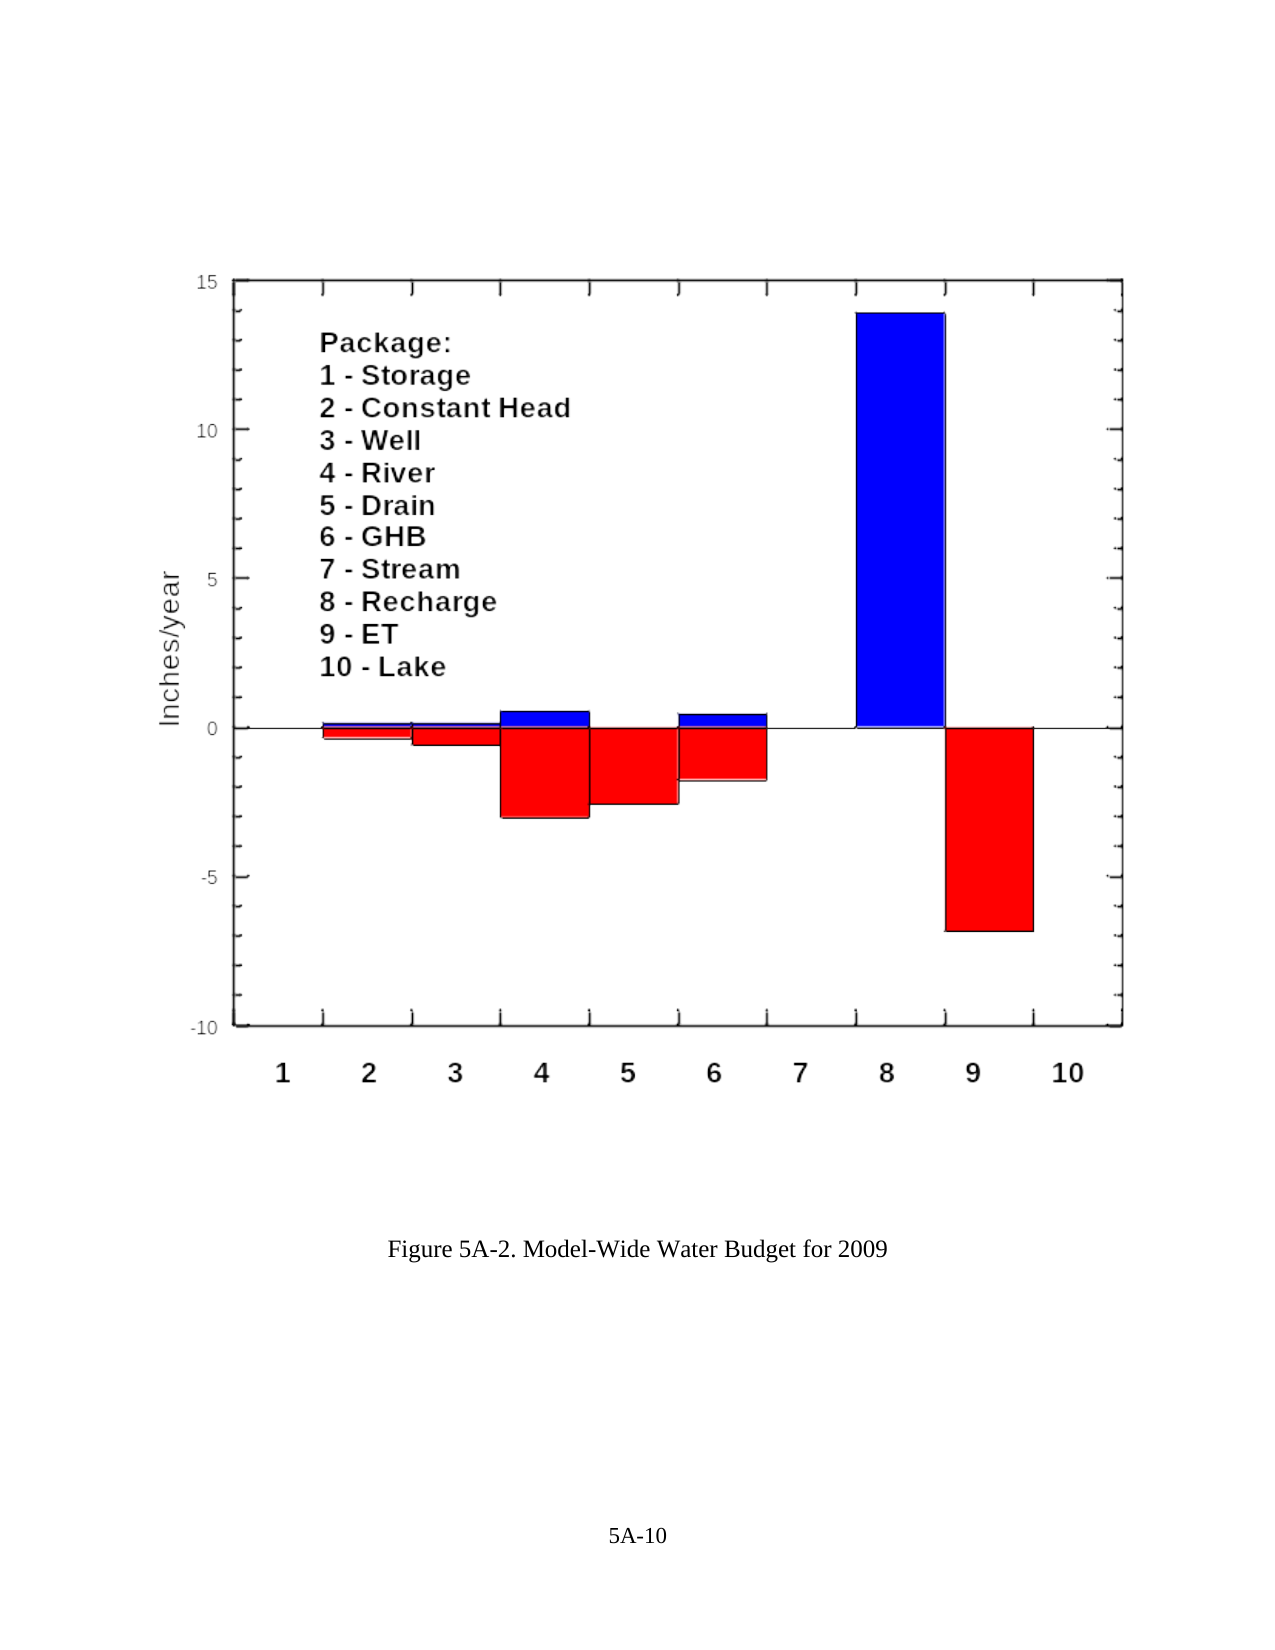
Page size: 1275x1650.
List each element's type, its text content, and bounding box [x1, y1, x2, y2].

text Figure 5A-2. Model-Wide Water Budget for 2009 [150, 1234, 1125, 1263]
